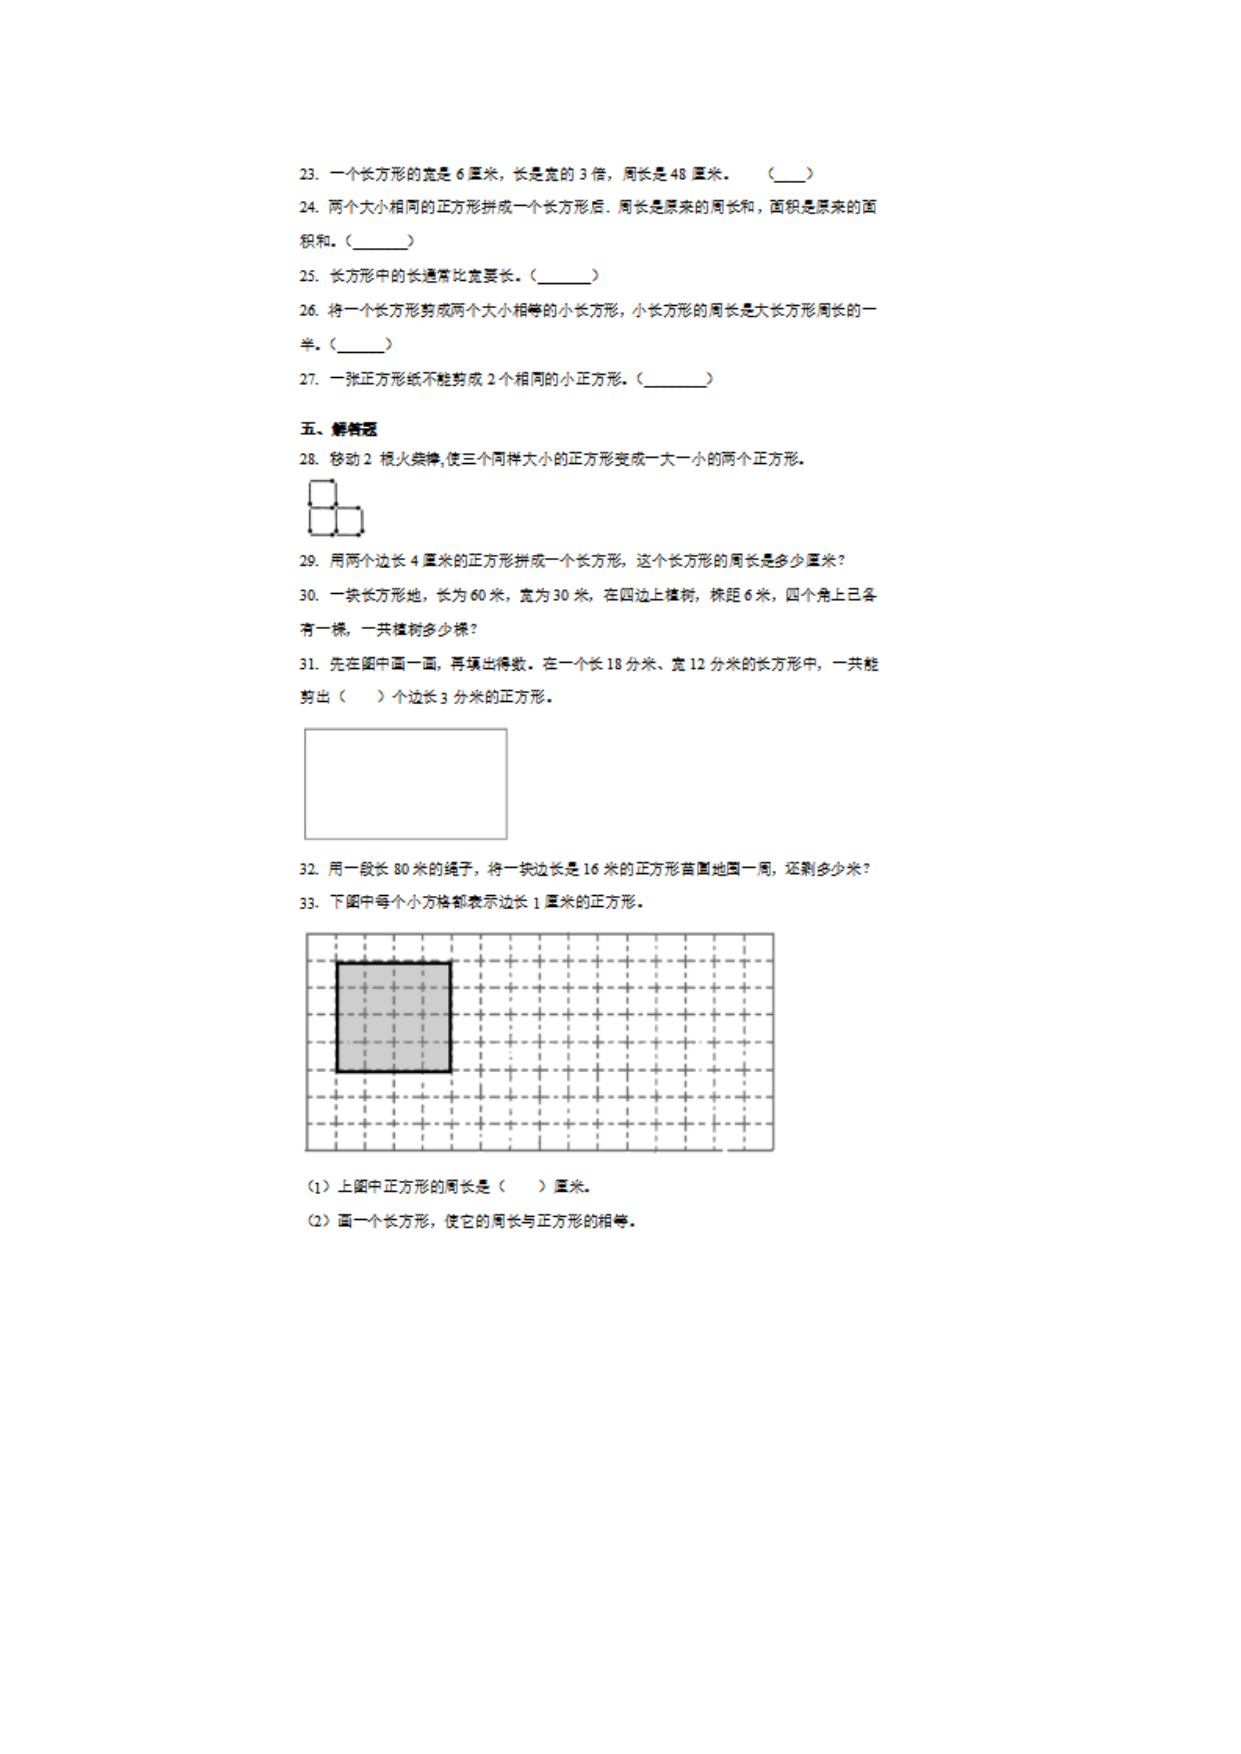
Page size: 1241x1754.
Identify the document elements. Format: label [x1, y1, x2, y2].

picture [278, 162, 962, 1255]
